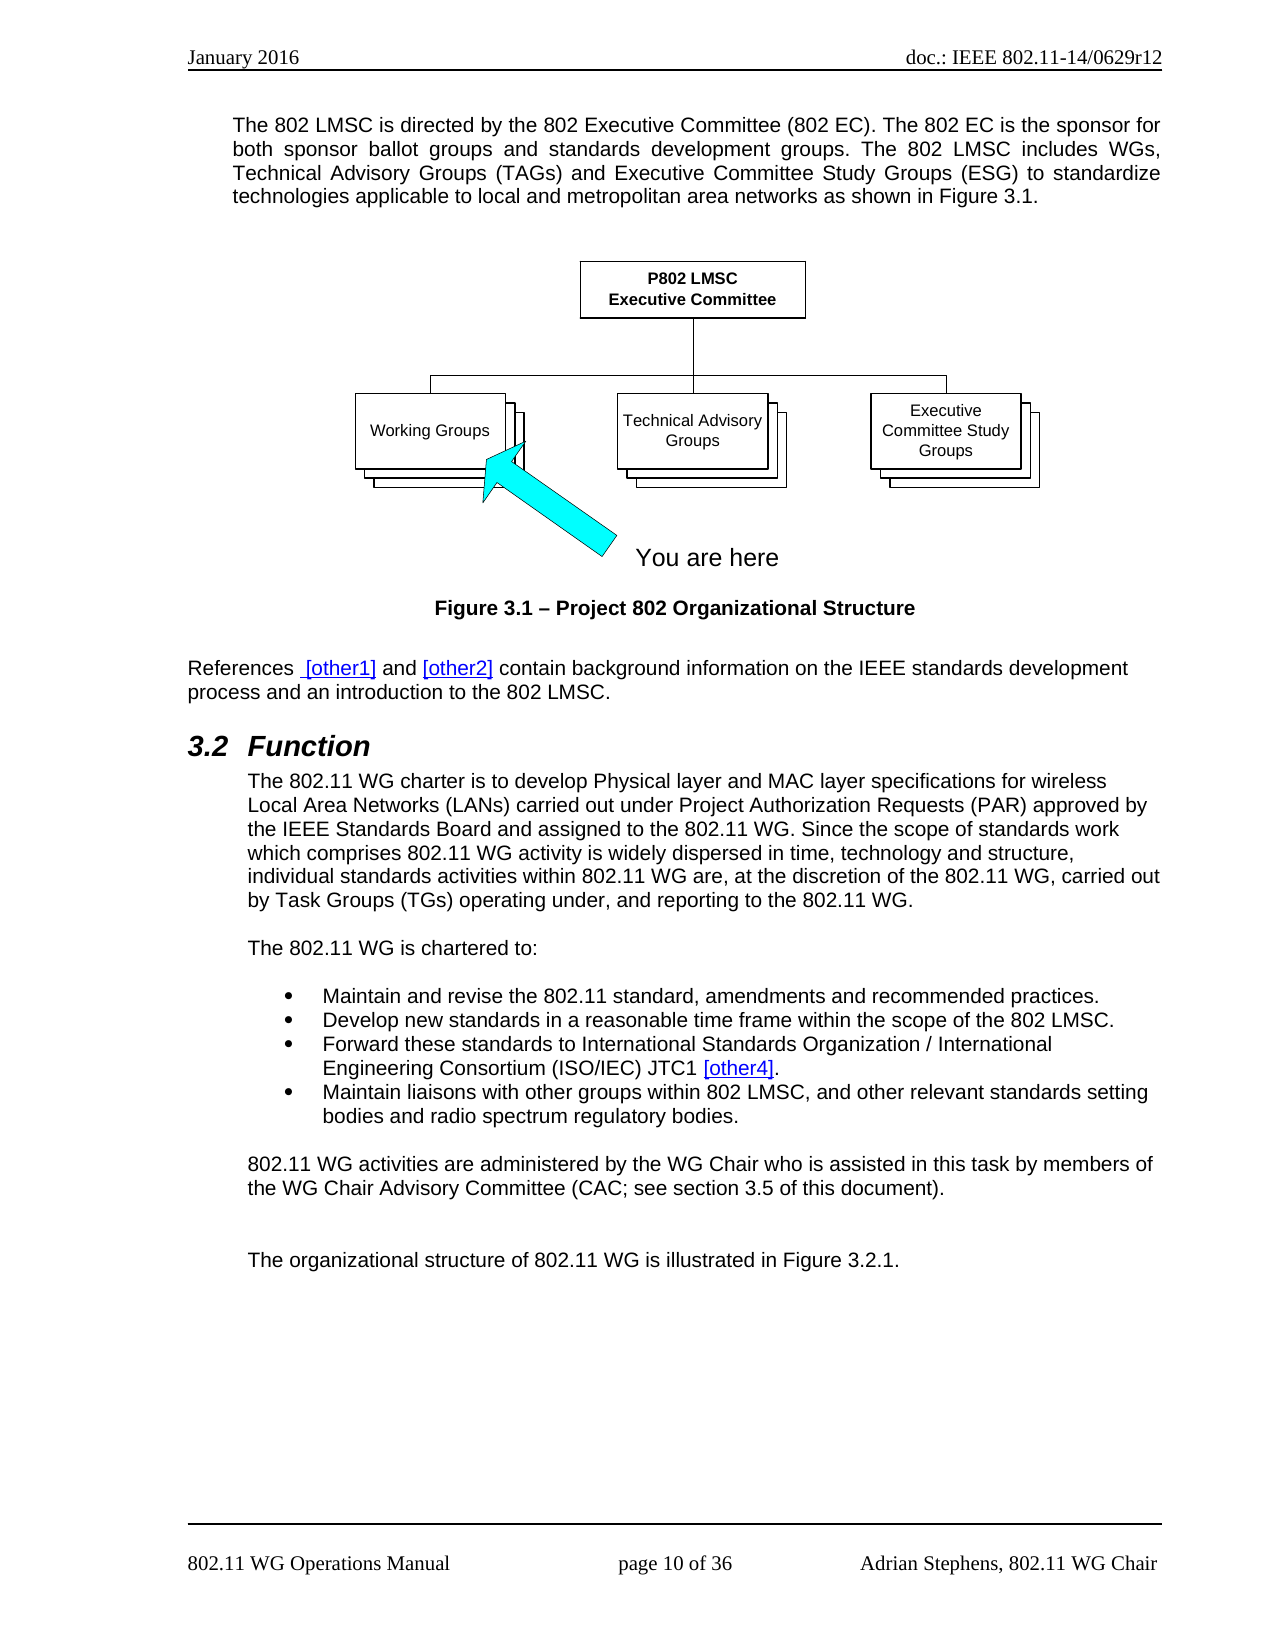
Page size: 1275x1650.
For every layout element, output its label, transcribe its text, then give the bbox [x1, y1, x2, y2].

text Figure 3.1 – Project 802 Organizational Structure [187, 595, 1162, 619]
text The 802.11 WG is chartered to: [247, 936, 1162, 960]
text The 802 LMSC is directed by the 802 Executive Committee (802 EC). The 802 EC is the sponsor for both sponsor ballot groups and standards development groups. The 802 LMSC includes WGs, Technical Advisory Groups (TAGs) and Executive Committee Study Groups (ESG) to standardize technologies applicable to local and metropolitan area networks as shown in Figure 3.1. [232, 112, 1162, 208]
list Maintain and revise the 802.11 standard, amendments and recommended practices. [285, 984, 1162, 1008]
subtitle Function [187, 729, 1162, 762]
list Maintain liaisons with other groups within 802 LMSC, and other relevant standards setting bodies and radio spectrum regulatory bodies. [285, 1080, 1162, 1128]
text 802.11 WG activities are administered by the WG Chair who is assisted in this task by members of the WG Chair Advisory Committee (CAC; see section 3.5 of this document). [247, 1152, 1162, 1200]
text The 802.11 WG charter is to develop Physical layer and MAC layer specifications for wireless Local Area Networks (LANs) carried out under Project Authorization Requests (PAR) approved by the IEEE Standards Board and assigned to the 802.11 WG. Since the scope of standards work which comprises 802.11 WG activity is widely dispersed in time, technology and structure, individual standards activities within 802.11 WG are, at the discretion of the 802.11 WG, carried out by Task Groups (TGs) operating under, and reporting to the 802.11 WG. [247, 768, 1162, 912]
text References [other1] and [other2] contain background information on the IEEE standards development process and an introduction to the 802 LMSC. [187, 656, 1162, 704]
list Forward these standards to International Standards Organization / International Engineering Consortium (ISO/IEC) JTC1 [other4]. [285, 1032, 1162, 1080]
list Develop new standards in a reasonable time frame within the scope of the 802 LMSC. [285, 1008, 1162, 1032]
text The organizational structure of 802.11 WG is illustrated in Figure 3.2.1. [247, 1248, 1162, 1272]
